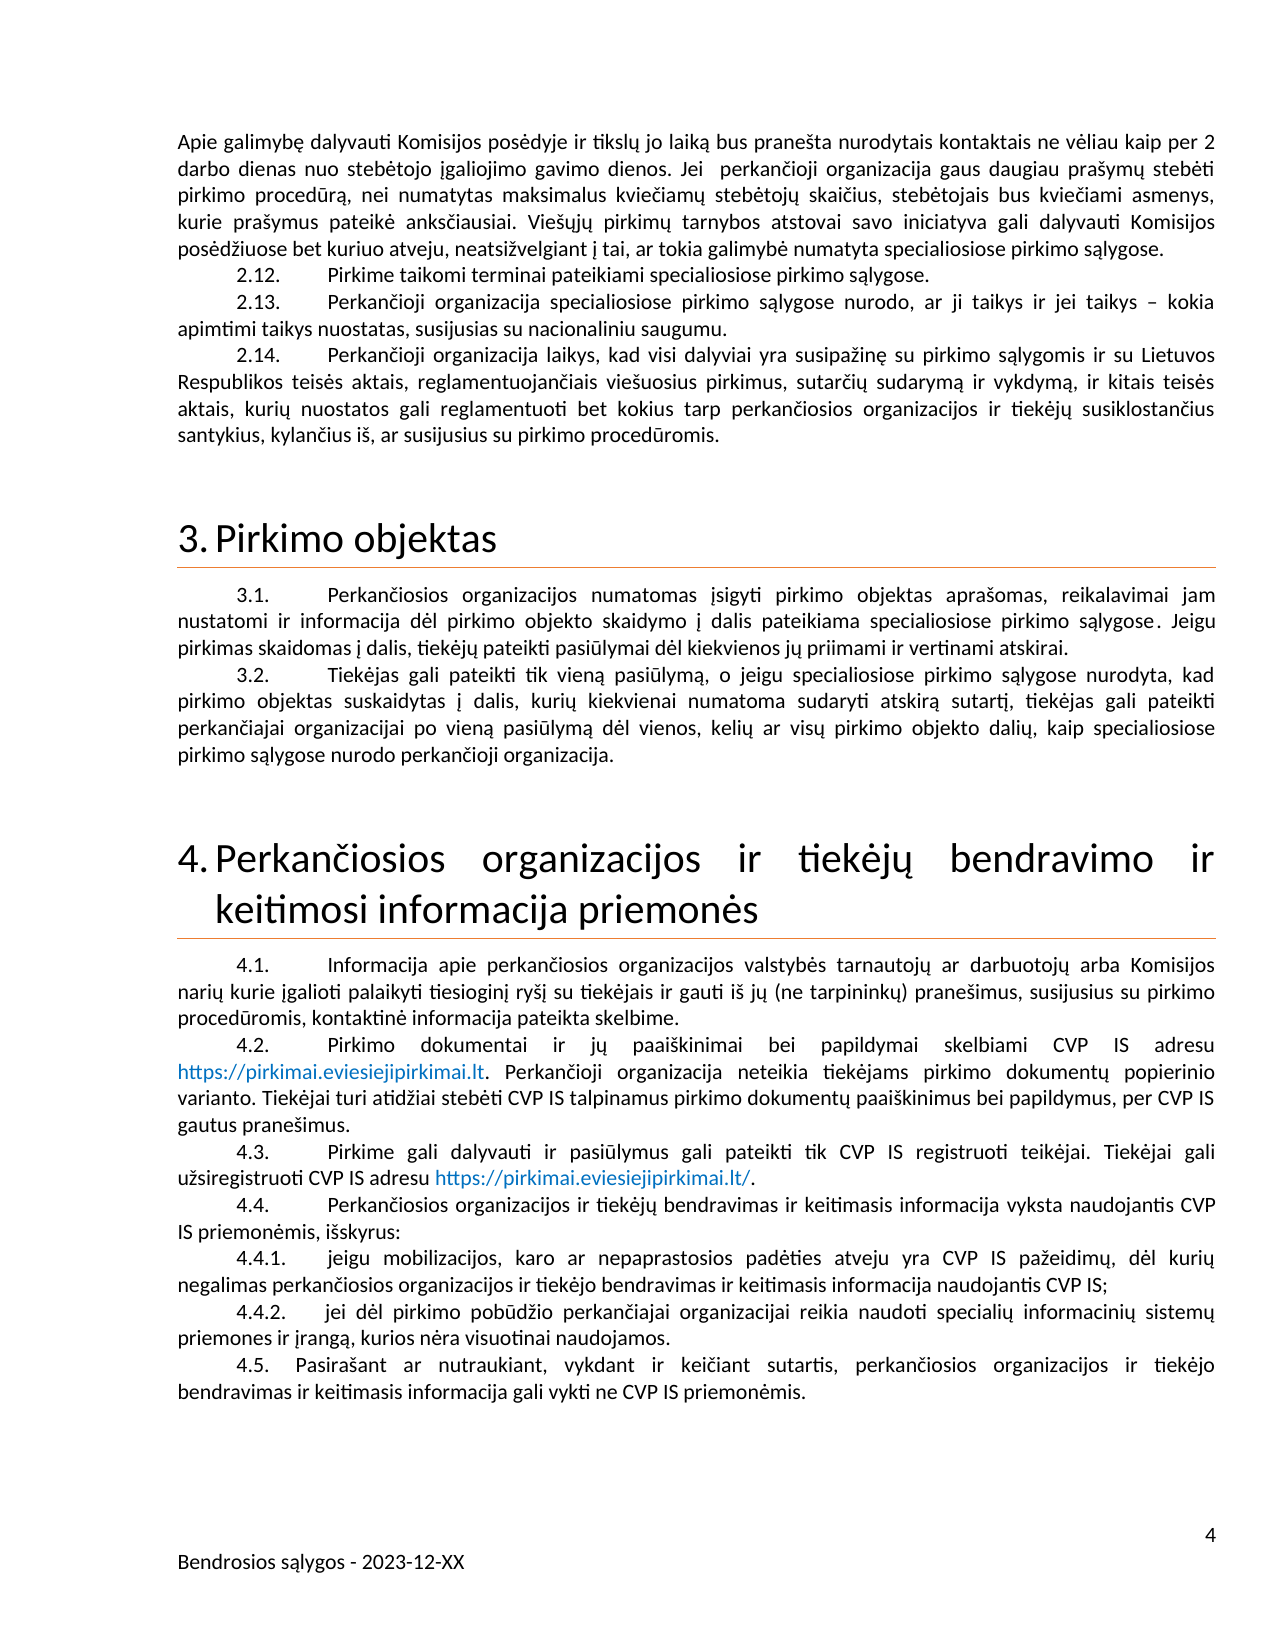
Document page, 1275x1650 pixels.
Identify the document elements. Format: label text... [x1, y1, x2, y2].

list Perkančioji organizacija laikys, kad visi dalyviai yra susipažinę su pirkimo sąlygomis ir su Lietuvos Respublikos teisės aktais, reglamentuojančiais viešuosius pirkimus, sutarčių sudarymą ir vykdymą, ir kitais teisės aktais, kurių nuostatos gali reglamentuoti bet kokius tarp perkančiosios organizacijos ir tiekėjų susiklostančius santykius, kylančius iš, ar susijusius su pirkimo procedūromis. [177, 342, 1216, 448]
list Pasirašant ar nutraukiant, vykdant ir keičiant sutartis, perkančiosios organizacijos ir tiekėjo bendravimas ir keitimasis informacija gali vykti ne CVP IS priemonėmis. [177, 1351, 1216, 1404]
list Perkančiosios organizacijos ir tiekėjų bendravimas ir keitimasis informacija vyksta naudojantis CVP IS priemonėmis, išskyrus: [177, 1191, 1216, 1244]
list Perkančioji organizacija specialiosiose pirkimo sąlygose nurodo, ar ji taikys ir jei taikys – kokia apimtimi taikys nuostatas, susijusias su nacionaliniu saugumu. [177, 288, 1216, 342]
list jeigu mobilizacijos, karo ar nepaprastosios padėties atveju yra CVP IS pažeidimų, dėl kurių negalimas perkančiosios organizacijos ir tiekėjo bendravimas ir keitimasis informacija naudojantis CVP IS; [177, 1244, 1216, 1298]
list jei dėl pirkimo pobūdžio perkančiajai organizacijai reikia naudoti specialių informacinių sistemų priemones ir įrangą, kurios nėra visuotinai naudojamos. [177, 1298, 1216, 1351]
list Perkančiosios organizacijos numatomas įsigyti pirkimo objektas aprašomas, reikalavimai jam nustatomi ir informacija dėl pirkimo objekto skaidymo į dalis pateikiama specialiosiose pirkimo sąlygose. Jeigu pirkimas skaidomas į dalis, tiekėjų pateikti pasiūlymai dėl kiekvienos jų priimami ir vertinami atskirai. [177, 581, 1216, 661]
list Pirkimo dokumentai ir jų paaiškinimai bei papildymai skelbiami CVP IS adresu https://pirkimai.eviesiejipirkimai.lt. Perkančioji organizacija neteikia tiekėjams pirkimo dokumentų popierinio varianto. Tiekėjai turi atidžiai stebėti CVP IS talpinamus pirkimo dokumentų paaiškinimus bei papildymus, per CVP IS gautus pranešimus. [177, 1031, 1216, 1138]
list Tiekėjas gali pateikti tik vieną pasiūlymą, o jeigu specialiosiose pirkimo sąlygose nurodyta, kad pirkimo objektas suskaidytas į dalis, kurių kiekvienai numatoma sudaryti atskirą sutartį, tiekėjas gali pateikti perkančiajai organizacijai po vieną pasiūlymą dėl vienos, kelių ar visų pirkimo objekto dalių, kaip specialiosiose pirkimo sąlygose nurodo perkančioji organizacija. [177, 661, 1216, 768]
subtitle Perkančiosios organizacijos ir tiekėjų bendravimo ir keitimosi informacija priemonės [177, 832, 1216, 938]
list Informacija apie perkančiosios organizacijos valstybės tarnautojų ar darbuotojų arba Komisijos narių kurie įgalioti palaikyti tiesioginį ryšį su tiekėjais ir gauti iš jų (ne tarpininkų) pranešimus, susijusius su pirkimo procedūromis, kontaktinė informacija pateikta skelbime. [177, 951, 1216, 1031]
list Pirkime taikomi terminai pateikiami specialiosiose pirkimo sąlygose. [177, 262, 1216, 288]
list Pirkime gali dalyvauti ir pasiūlymus gali pateikti tik CVP IS registruoti teikėjai. Tiekėjai gali užsiregistruoti CVP IS adresu https://pirkimai.eviesiejipirkimai.lt/. [177, 1138, 1216, 1191]
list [177, 128, 1216, 262]
subtitle Pirkimo objektas [177, 512, 1216, 567]
